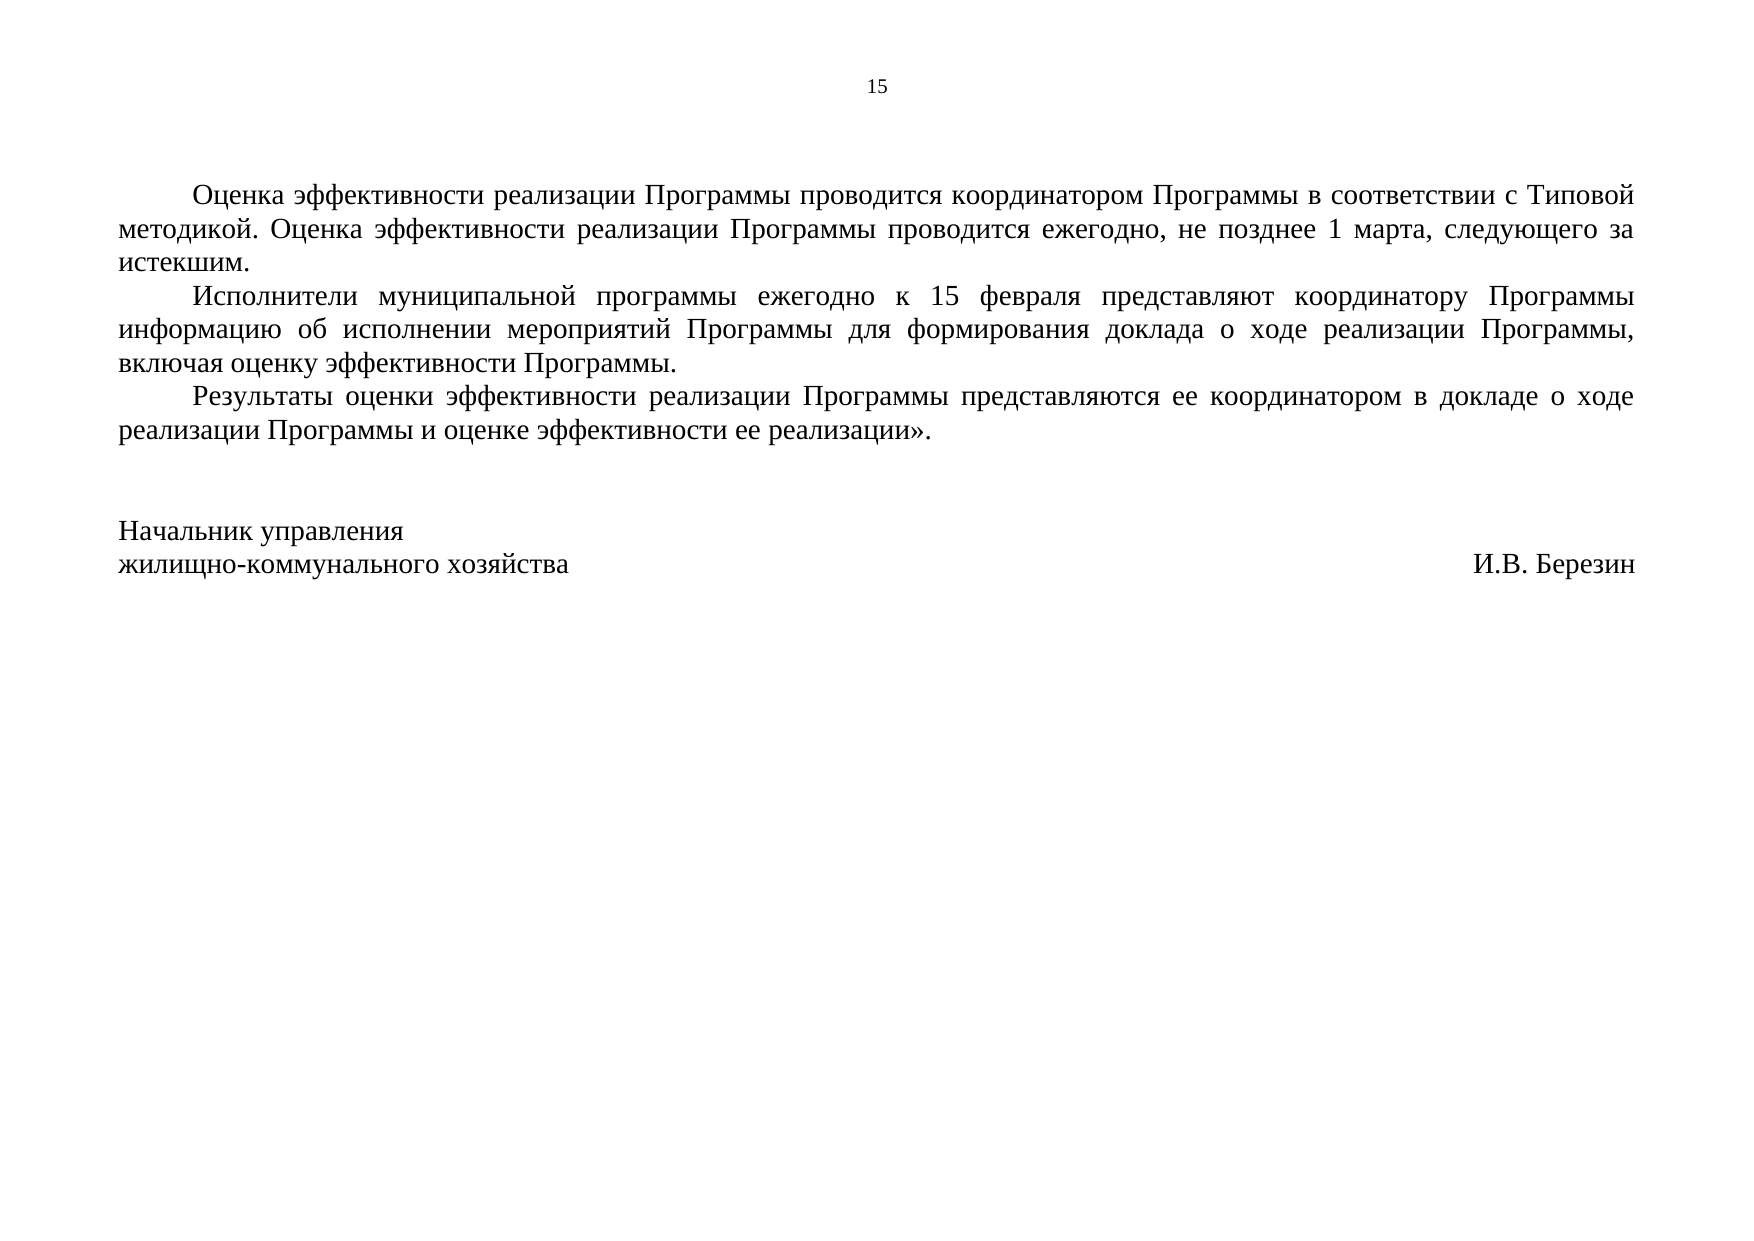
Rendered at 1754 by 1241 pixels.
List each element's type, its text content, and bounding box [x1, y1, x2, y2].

text Исполнители муниципальной программы ежегодно к 15 февраля представляют координатору Программы информацию об исполнении мероприятий Программы для формирования доклада о ходе реализации Программы, включая оценку эффективности Программы. [118, 278, 1636, 378]
text жилищно-коммунального хозяйства И.В. Березин [118, 546, 1636, 580]
text Начальник управления [118, 513, 1636, 546]
text Результаты оценки эффективности реализации Программы представляются ее координатором в докладе о ходе реализации Программы и оценке эффективности ее реализации». [118, 378, 1636, 446]
text Оценка эффективности реализации Программы проводится координатором Программы в соответствии с Типовой методикой. Оценка эффективности реализации Программы проводится ежегодно, не позднее 1 марта, следующего за истекшим. [118, 177, 1636, 278]
